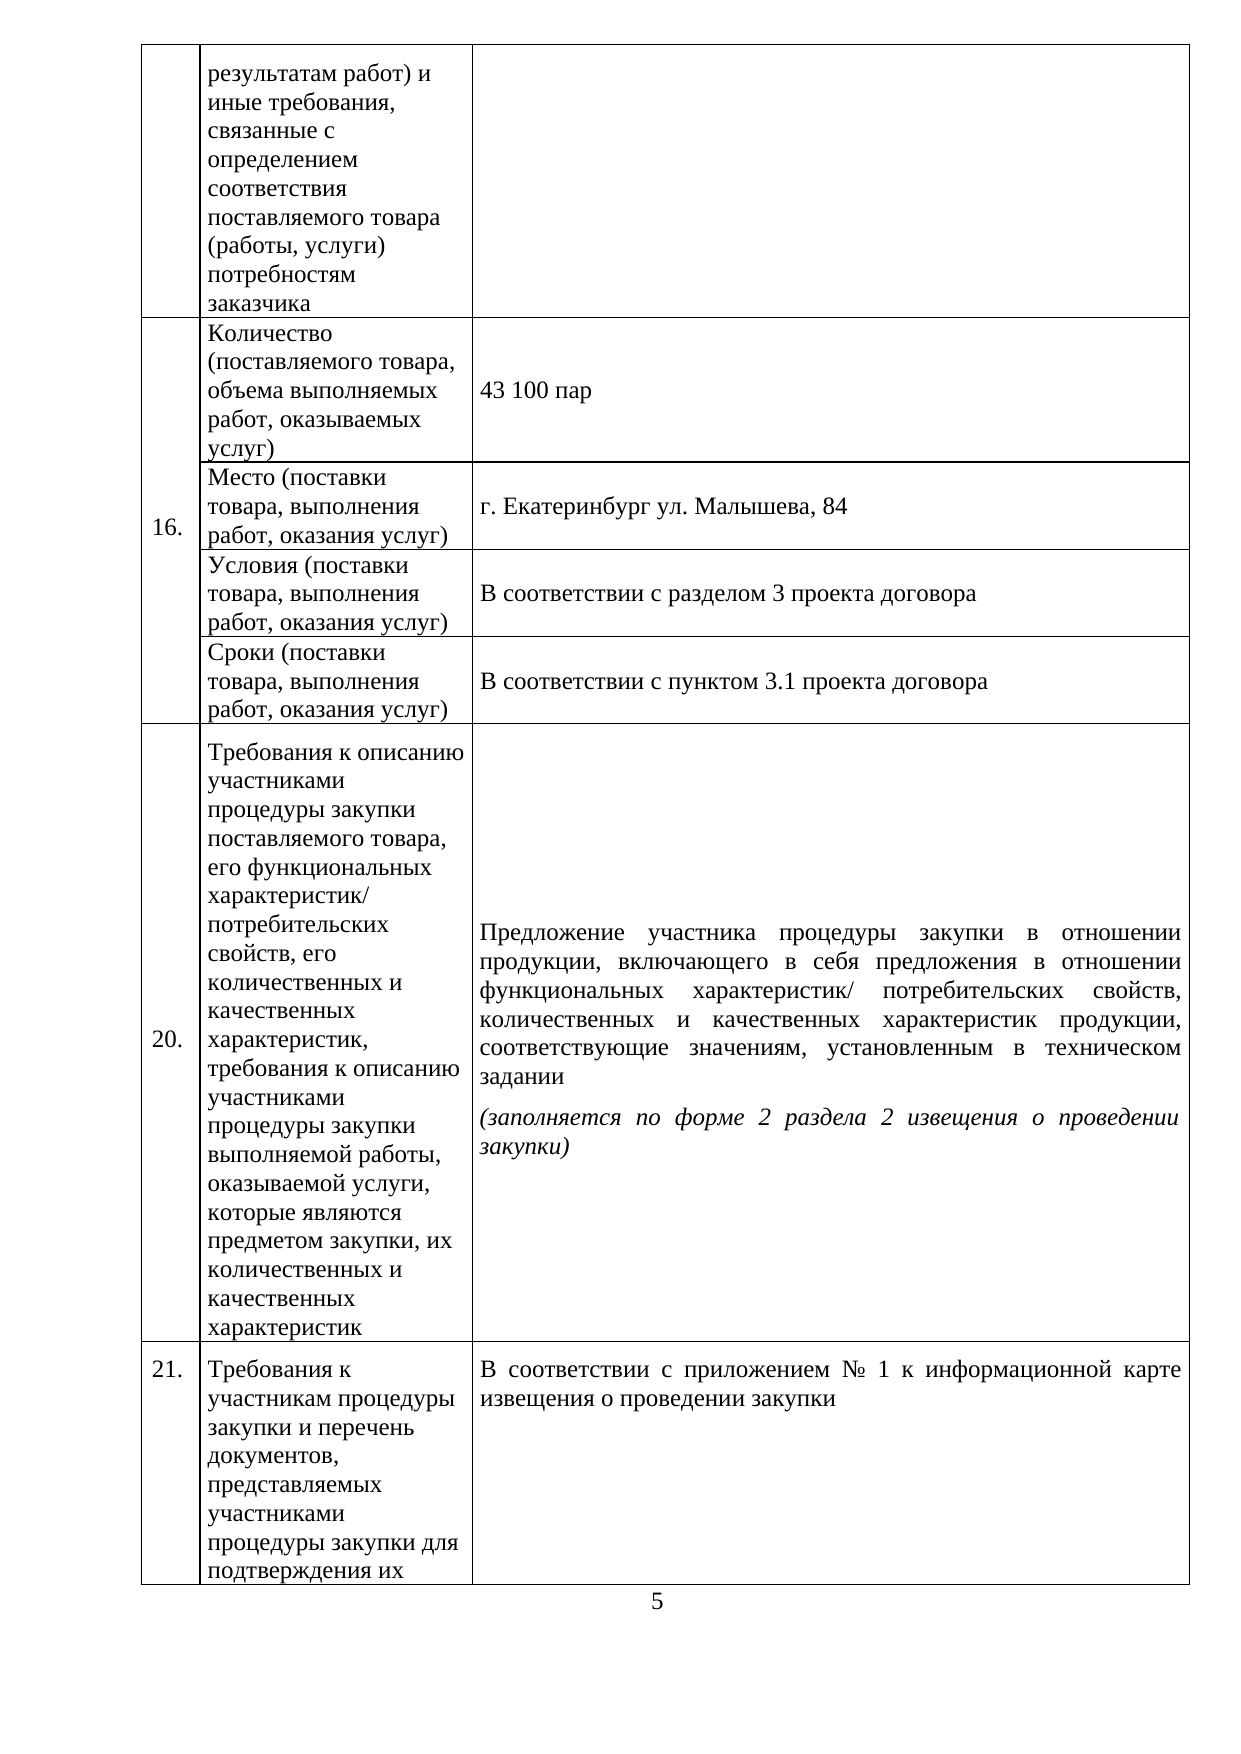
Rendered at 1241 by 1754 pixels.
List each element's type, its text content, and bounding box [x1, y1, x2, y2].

table_cell Место (поставки товара, выполнения работ, оказания услуг) [201, 463, 472, 549]
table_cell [473, 45, 1189, 317]
table_cell г. Екатеринбург ул. Малышева, 84 [473, 463, 1189, 549]
table_cell Предложение участника процедуры закупки в отношении продукции, включающего в себя предложения в отношении функциональных характеристик/ потребительских свойств, количественных и качественных характеристик продукции, соответствующие значениям, установленным в техническом задании (заполняется по форме 2 раздела 2 извещения о проведении закупки) [473, 724, 1189, 1341]
table_cell Количество (поставляемого товара, объема выполняемых работ, оказываемых услуг) [201, 318, 472, 461]
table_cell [201, 1342, 472, 1584]
table_cell [142, 45, 199, 317]
table_cell Сроки (поставки товара, выполнения работ, оказания услуг) [201, 637, 472, 723]
table_cell Требования к описанию участниками процедуры закупки поставляемого товара, его функциональных характеристик/ потребительских свойств, его количественных и качественных характеристик, требования к описанию участниками процедуры закупки выполняемой работы, оказываемой услуги, которые являются предметом закупки, их количественных и качественных характеристик [201, 724, 472, 1341]
table_cell [142, 318, 199, 723]
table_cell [473, 1342, 1189, 1584]
table_cell Условия (поставки товара, выполнения работ, оказания услуг) [201, 550, 472, 636]
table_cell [201, 45, 472, 317]
table_cell В соответствии с пунктом 3.1 проекта договора [473, 637, 1189, 723]
table_cell 43 100 пар [473, 318, 1189, 461]
table_cell В соответствии с разделом 3 проекта договора [473, 550, 1189, 636]
table_cell [142, 724, 199, 1341]
table_cell [142, 1342, 199, 1584]
